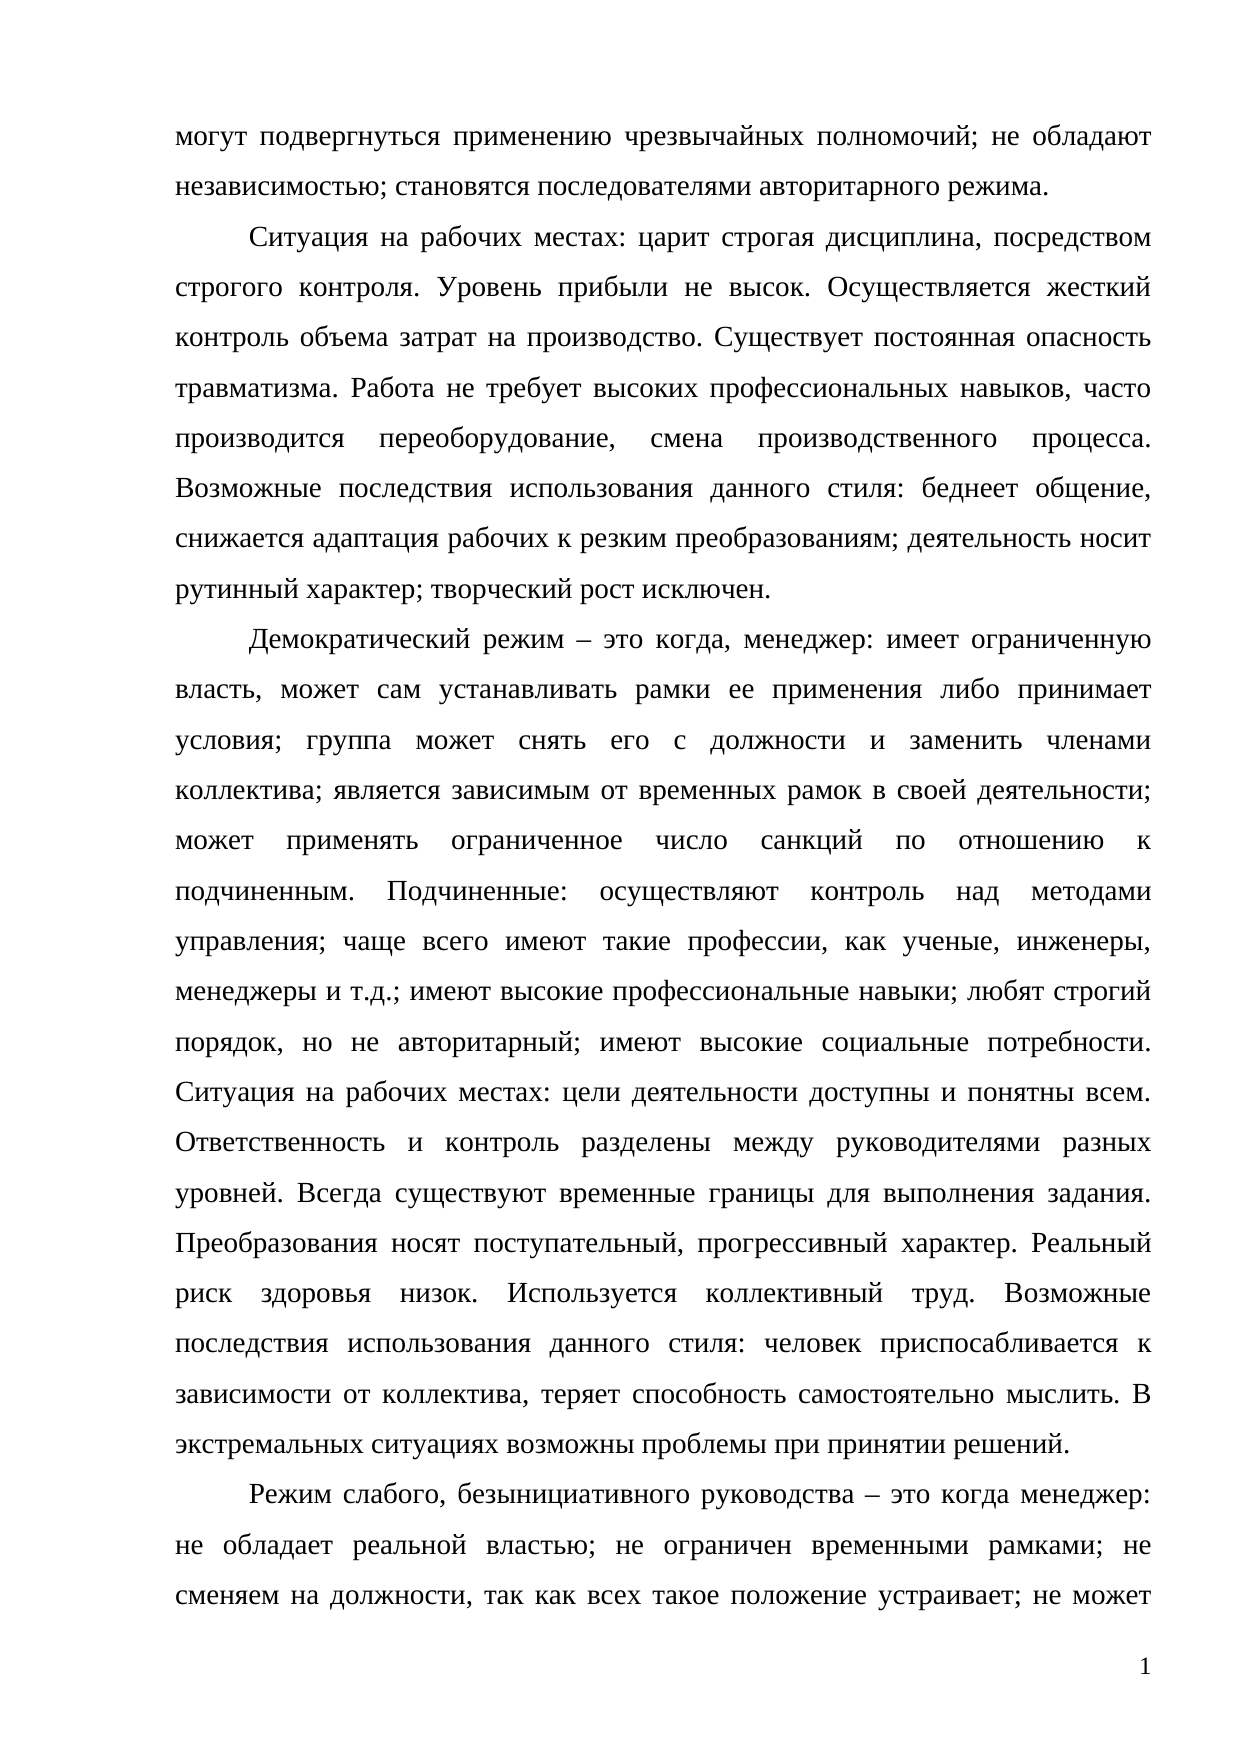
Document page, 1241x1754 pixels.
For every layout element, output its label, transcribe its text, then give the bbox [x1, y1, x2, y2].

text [175, 118, 1152, 202]
text Демократический режим – это когда, менеджер: имеет ограниченную власть, может сам устанавливать рамки ее применения либо принимает условия; группа может снять его с должности и заменить членами коллектива; является зависимым от временных рамок в своей деятельности; может применять ограниченное число санкций по отношению к подчиненным. Подчиненные: осуществляют контроль над методами управления; чаще всего имеют такие профессии, как ученые, инженеры, менеджеры и т.д.; имеют высокие профессиональные навыки; любят строгий порядок, но не авторитарный; имеют высокие социальные потребности. Ситуация на рабочих местах: цели деятельности доступны и понятны всем. Ответственность и контроль разделены между руководителями разных уровней. Всегда существуют временные границы для выполнения задания. Преобразования носят поступательный, прогрессивный характер. Реальный риск здоровья низок. Используется коллективный труд. Возможные последствия использования данного стиля: человек приспосабливается к зависимости от коллектива, теряет способность самостоятельно мыслить. В экстремальных ситуациях возможны проблемы при принятии решений. [175, 621, 1152, 1460]
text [175, 1477, 1152, 1611]
text Ситуация на рабочих местах: царит строгая дисциплина, посредством строгого контроля. Уровень прибыли не высок. Осуществляется жесткий контроль объема затрат на производство. Существует постоянная опасность травматизма. Работа не требует высоких профессиональных навыков, часто производится переоборудование, смена производственного процесса. Возможные последствия использования данного стиля: беднеет общение, снижается адаптация рабочих к резким преобразованиям; деятельность носит рутинный характер; творческий рост исключен. [175, 219, 1152, 604]
